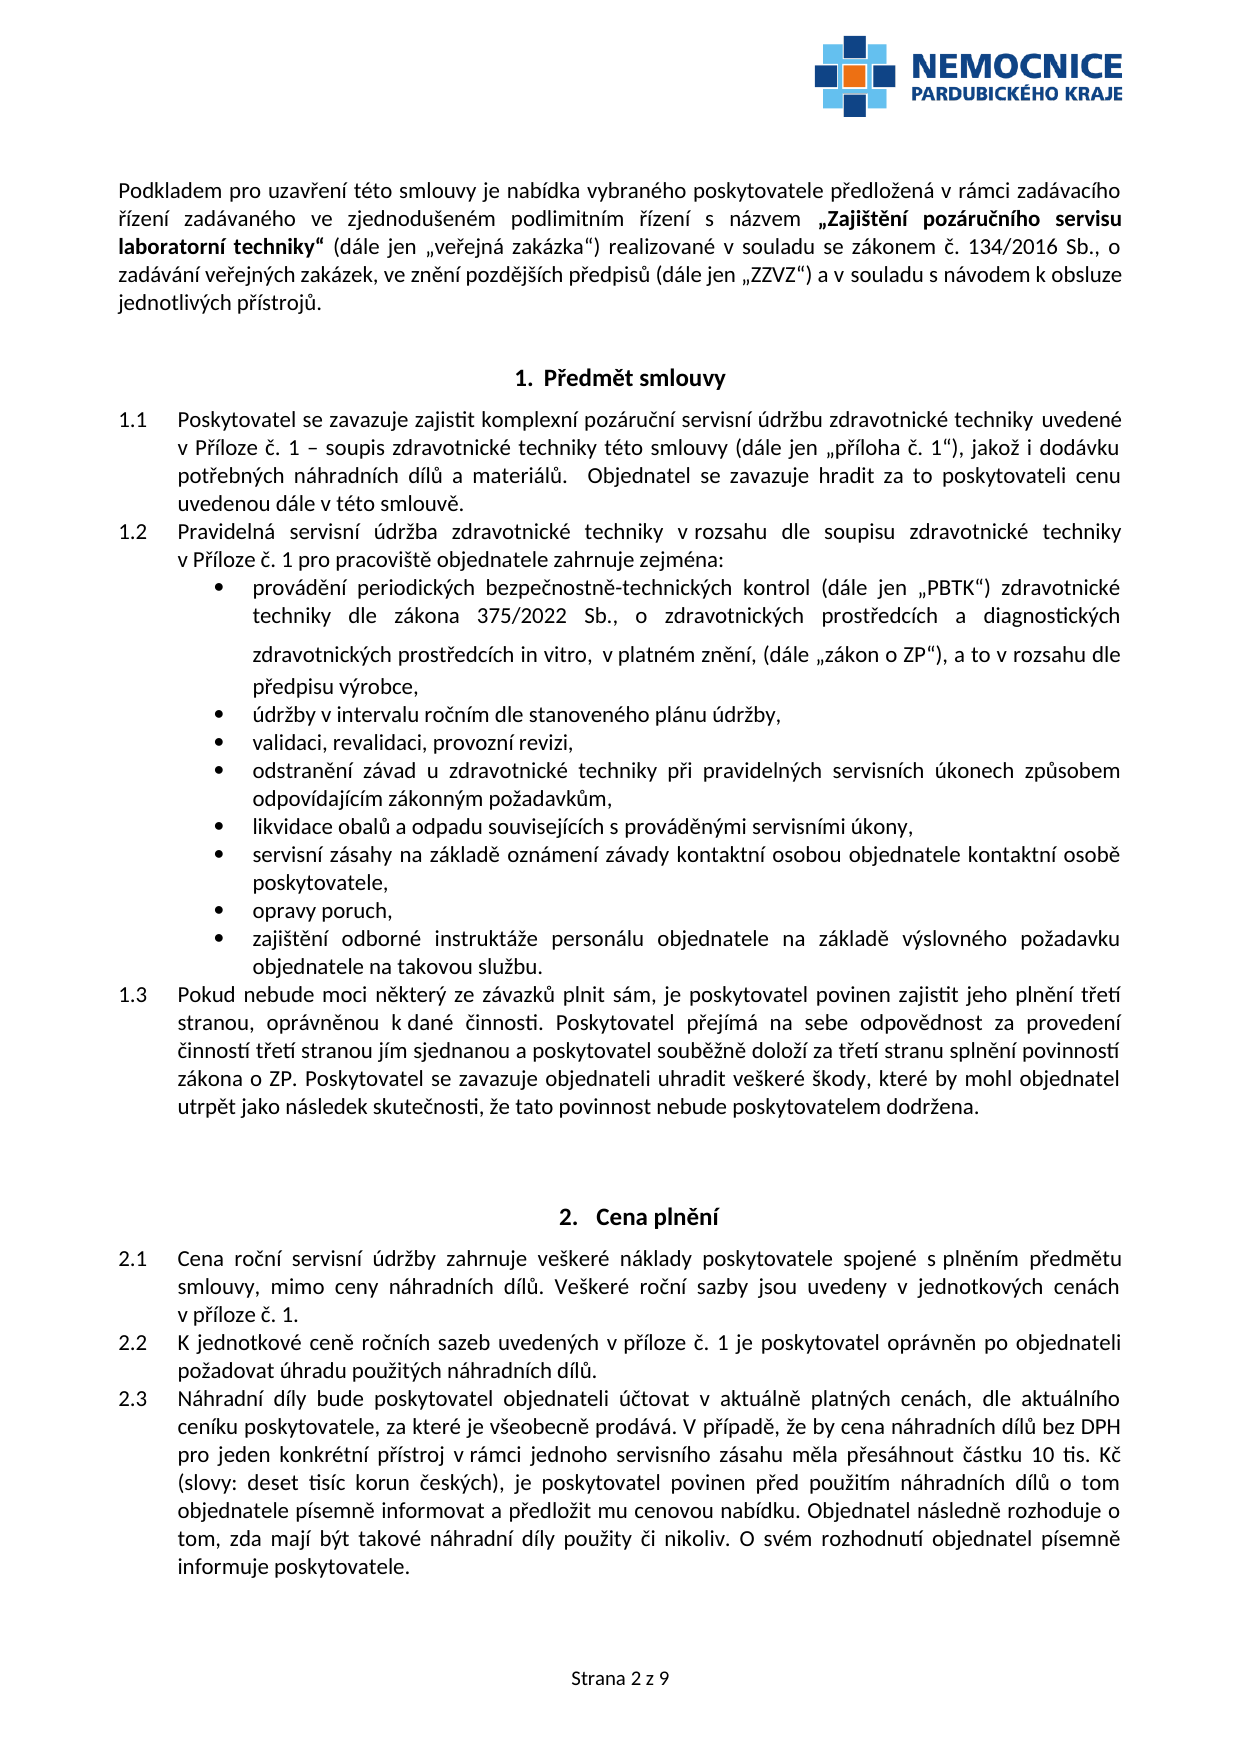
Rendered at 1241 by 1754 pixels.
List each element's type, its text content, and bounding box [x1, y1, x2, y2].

list validaci, revalidaci, provozní revizi, [215, 728, 1122, 756]
list Předmět smlouvy [118, 362, 1122, 393]
list K jednotkové ceně ročních sazeb uvedených v příloze č. 1 je poskytovatel oprávněn po objednateli požadovat úhradu použitých náhradních dílů. [118, 1328, 1122, 1384]
list opravy poruch, [215, 896, 1122, 924]
list servisní zásahy na základě oznámení závady kontaktní osobou objednatele kontaktní osobě poskytovatele, [215, 840, 1122, 896]
list Náhradní díly bude poskytovatel objednateli účtovat v aktuálně platných cenách, dle aktuálního ceníku poskytovatele, za které je všeobecně prodává. V případě, že by cena náhradních dílů bez DPH pro jeden konkrétní přístroj v rámci jednoho servisního zásahu měla přesáhnout částku 10 tis. Kč (slovy: deset tisíc korun českých), je poskytovatel povinen před použitím náhradních dílů o tom objednatele písemně informovat a předložit mu cenovou nabídku. Objednatel následně rozhoduje o tom, zda mají být takové náhradní díly použity či nikoliv. O svém rozhodnutí objednatel písemně informuje poskytovatele. [118, 1384, 1122, 1581]
list Cena plnění [155, 1201, 1122, 1232]
list Pokud nebude moci některý ze závazků plnit sám, je poskytovatel povinen zajistit jeho plnění třetí stranou, oprávněnou k dané činnosti. Poskytovatel přejímá na sebe odpovědnost za provedení činností třetí stranou jím sjednanou a poskytovatel souběžně doloží za třetí stranu splnění povinností zákona o ZP. Poskytovatel se zavazuje objednateli uhradit veškeré škody, které by mohl objednatel utrpět jako následek skutečnosti, že tato povinnost nebude poskytovatelem dodržena. [118, 980, 1122, 1120]
list Cena roční servisní údržby zahrnuje veškeré náklady poskytovatele spojené s plněním předmětu smlouvy, mimo ceny náhradních dílů. Veškeré roční sazby jsou uvedeny v jednotkových cenách v příloze č. 1. [118, 1244, 1122, 1328]
list údržby v intervalu ročním dle stanoveného plánu údržby, [215, 700, 1122, 728]
list Podkladem pro uzavření této smlouvy je nabídka vybraného poskytovatele předložená v rámci zadávacího řízení zadávaného ve zjednodušeném podlimitním řízení s názvem „Zajištění pozáručního servisu laboratorní techniky“ (dále jen „veřejná zakázka“) realizované v souladu se zákonem č. 134/2016 Sb., o zadávání veřejných zakázek, ve znění pozdějších předpisů (dále jen „ZZVZ“) a v souladu s návodem k obsluze jednotlivých přístrojů. [118, 176, 1122, 316]
list likvidace obalů a odpadu souvisejících s prováděnými servisními úkony, [215, 812, 1122, 840]
picture [813, 34, 1123, 118]
text 1.1 Poskytovatel se zavazuje zajistit komplexní pozáruční servisní údržbu zdravotnické techniky uvedené v Příloze č. 1 – soupis zdravotnické techniky této smlouvy (dále jen „příloha č. 1“), jakož i dodávku potřebných náhradních dílů a materiálů. Objednatel se zavazuje hradit za to poskytovateli cenu uvedenou dále v této smlouvě. [118, 405, 1122, 517]
text 1.2 Pravidelná servisní údržba zdravotnické techniky v rozsahu dle soupisu zdravotnické techniky v Příloze č. 1 pro pracoviště objednatele zahrnuje zejména: [118, 517, 1122, 573]
list odstranění závad u zdravotnické techniky při pravidelných servisních úkonech způsobem odpovídajícím zákonným požadavkům, [215, 756, 1122, 812]
list zajištění odborné instruktáže personálu objednatele na základě výslovného požadavku objednatele na takovou službu. [215, 924, 1122, 980]
list provádění periodických bezpečnostně-technických kontrol (dále jen „PBTK“) zdravotnické techniky dle zákona 375/2022 Sb., o zdravotnických prostředcích a diagnostických zdravotnických prostředcích in vitro, v platném znění, (dále „zákon o ZP“), a to v rozsahu dle předpisu výrobce, [215, 573, 1122, 700]
